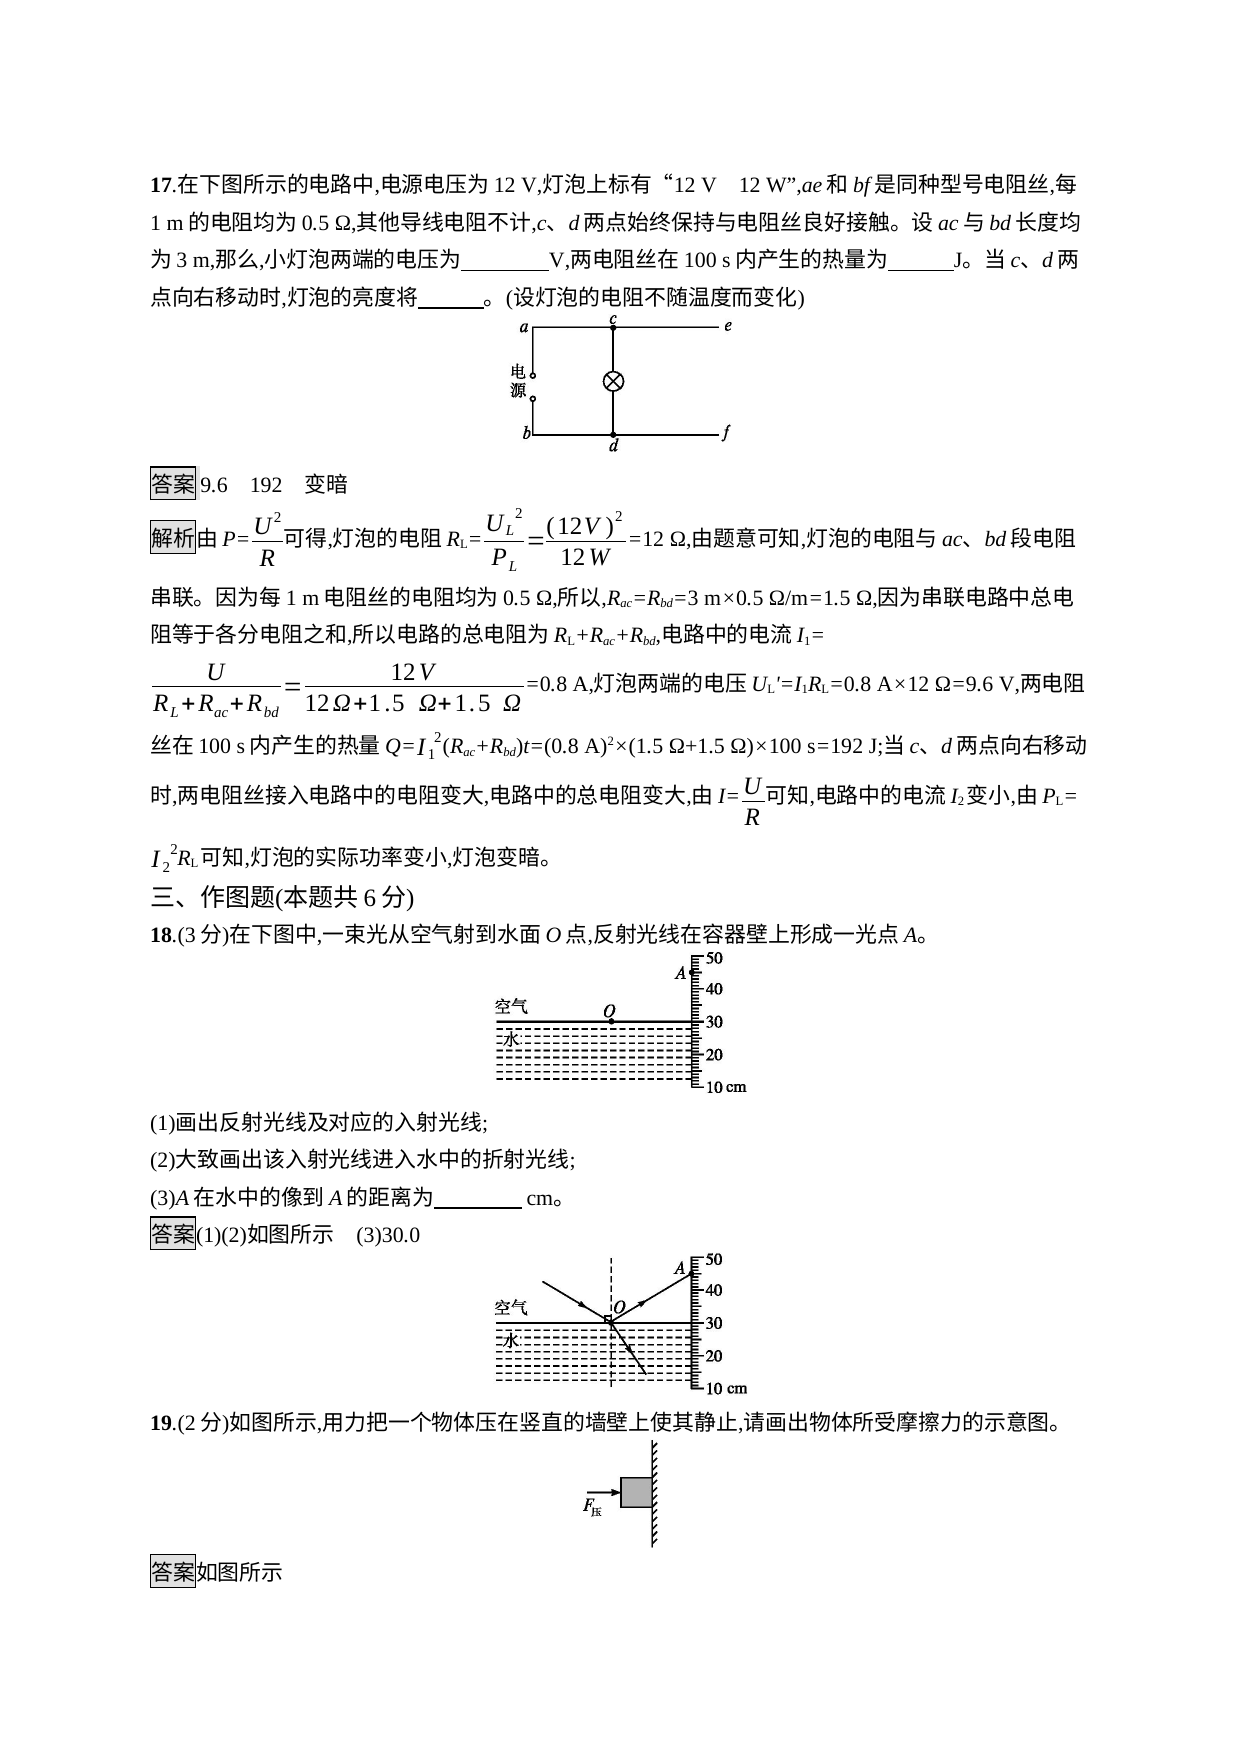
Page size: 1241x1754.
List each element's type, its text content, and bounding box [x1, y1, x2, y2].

text 19.(2分)如图所示,用力把一个物体压在竖直的墙壁上使其静止,请画出物体所受摩擦力的示意图。 [150, 1402, 1090, 1439]
picture [493, 1252, 748, 1396]
text (2)大致画出该入射光线进入水中的折射光线; [150, 1139, 1090, 1177]
text 答案如图所示 [150, 1552, 1090, 1589]
text 三、作图题(本题共6分) [150, 877, 1090, 914]
text 答案9.6 192 变暗 [150, 464, 1090, 502]
text 17.在下图所示的电路中,电源电压为12 V,灯泡上标有“12 V 12 W”,ae和bf是同种型号电阻丝,每1 m的电阻均为0.5 Ω,其他导线电阻不计,c、d两点始终保持与电阻丝良好接触。设ac与bd长度均为3 m,那么,小灯泡两端的电压为 V,两电阻丝在100 s内产生的热量为 J。当c、d两点向右移动时,灯泡的亮度将 。(设灯泡的电阻不随温度而变化) [150, 164, 1090, 314]
text (1)画出反射光线及对应的入射光线; [150, 1102, 1090, 1139]
text 18.(3分)在下图中,一束光从空气射到水面O点,反射光线在容器壁上形成一光点A。 [150, 914, 1090, 952]
picture [493, 952, 748, 1094]
text 解析由P=可得,灯泡的电阻RL==12 Ω,由题意可知,灯泡的电阻与ac、bd段电阻串联。因为每1 m电阻丝的电阻均为0.5 Ω,所以,Rac=Rbd=3 m×0.5 Ω/m=1.5 Ω,因为串联电路中总电阻等于各分电阻之和,所以电路的总电阻为RL+Rac+Rbd,电路中的电流I1==0.8 A,灯泡两端的电压UL'=I1RL=0.8 A×12 Ω=9.6 V,两电阻丝在100 s内产生的热量Q=(Rac+Rbd)t=(0.8 A)2×(1.5 Ω+1.5 Ω)×100 s=192 J;当c、d两点向右移动时,两电阻丝接入电路中的电阻变大,电路中的总电阻变大,由I=可知,电路中的电流I2变小,由PL=RL可知,灯泡的实际功率变小,灯泡变暗。 [150, 502, 1090, 877]
picture [581, 1439, 659, 1548]
picture [508, 314, 732, 452]
text (3)A在水中的像到A的距离为 cm。 [150, 1177, 1090, 1214]
text 答案(1)(2)如图所示 (3)30.0 [150, 1214, 1090, 1252]
